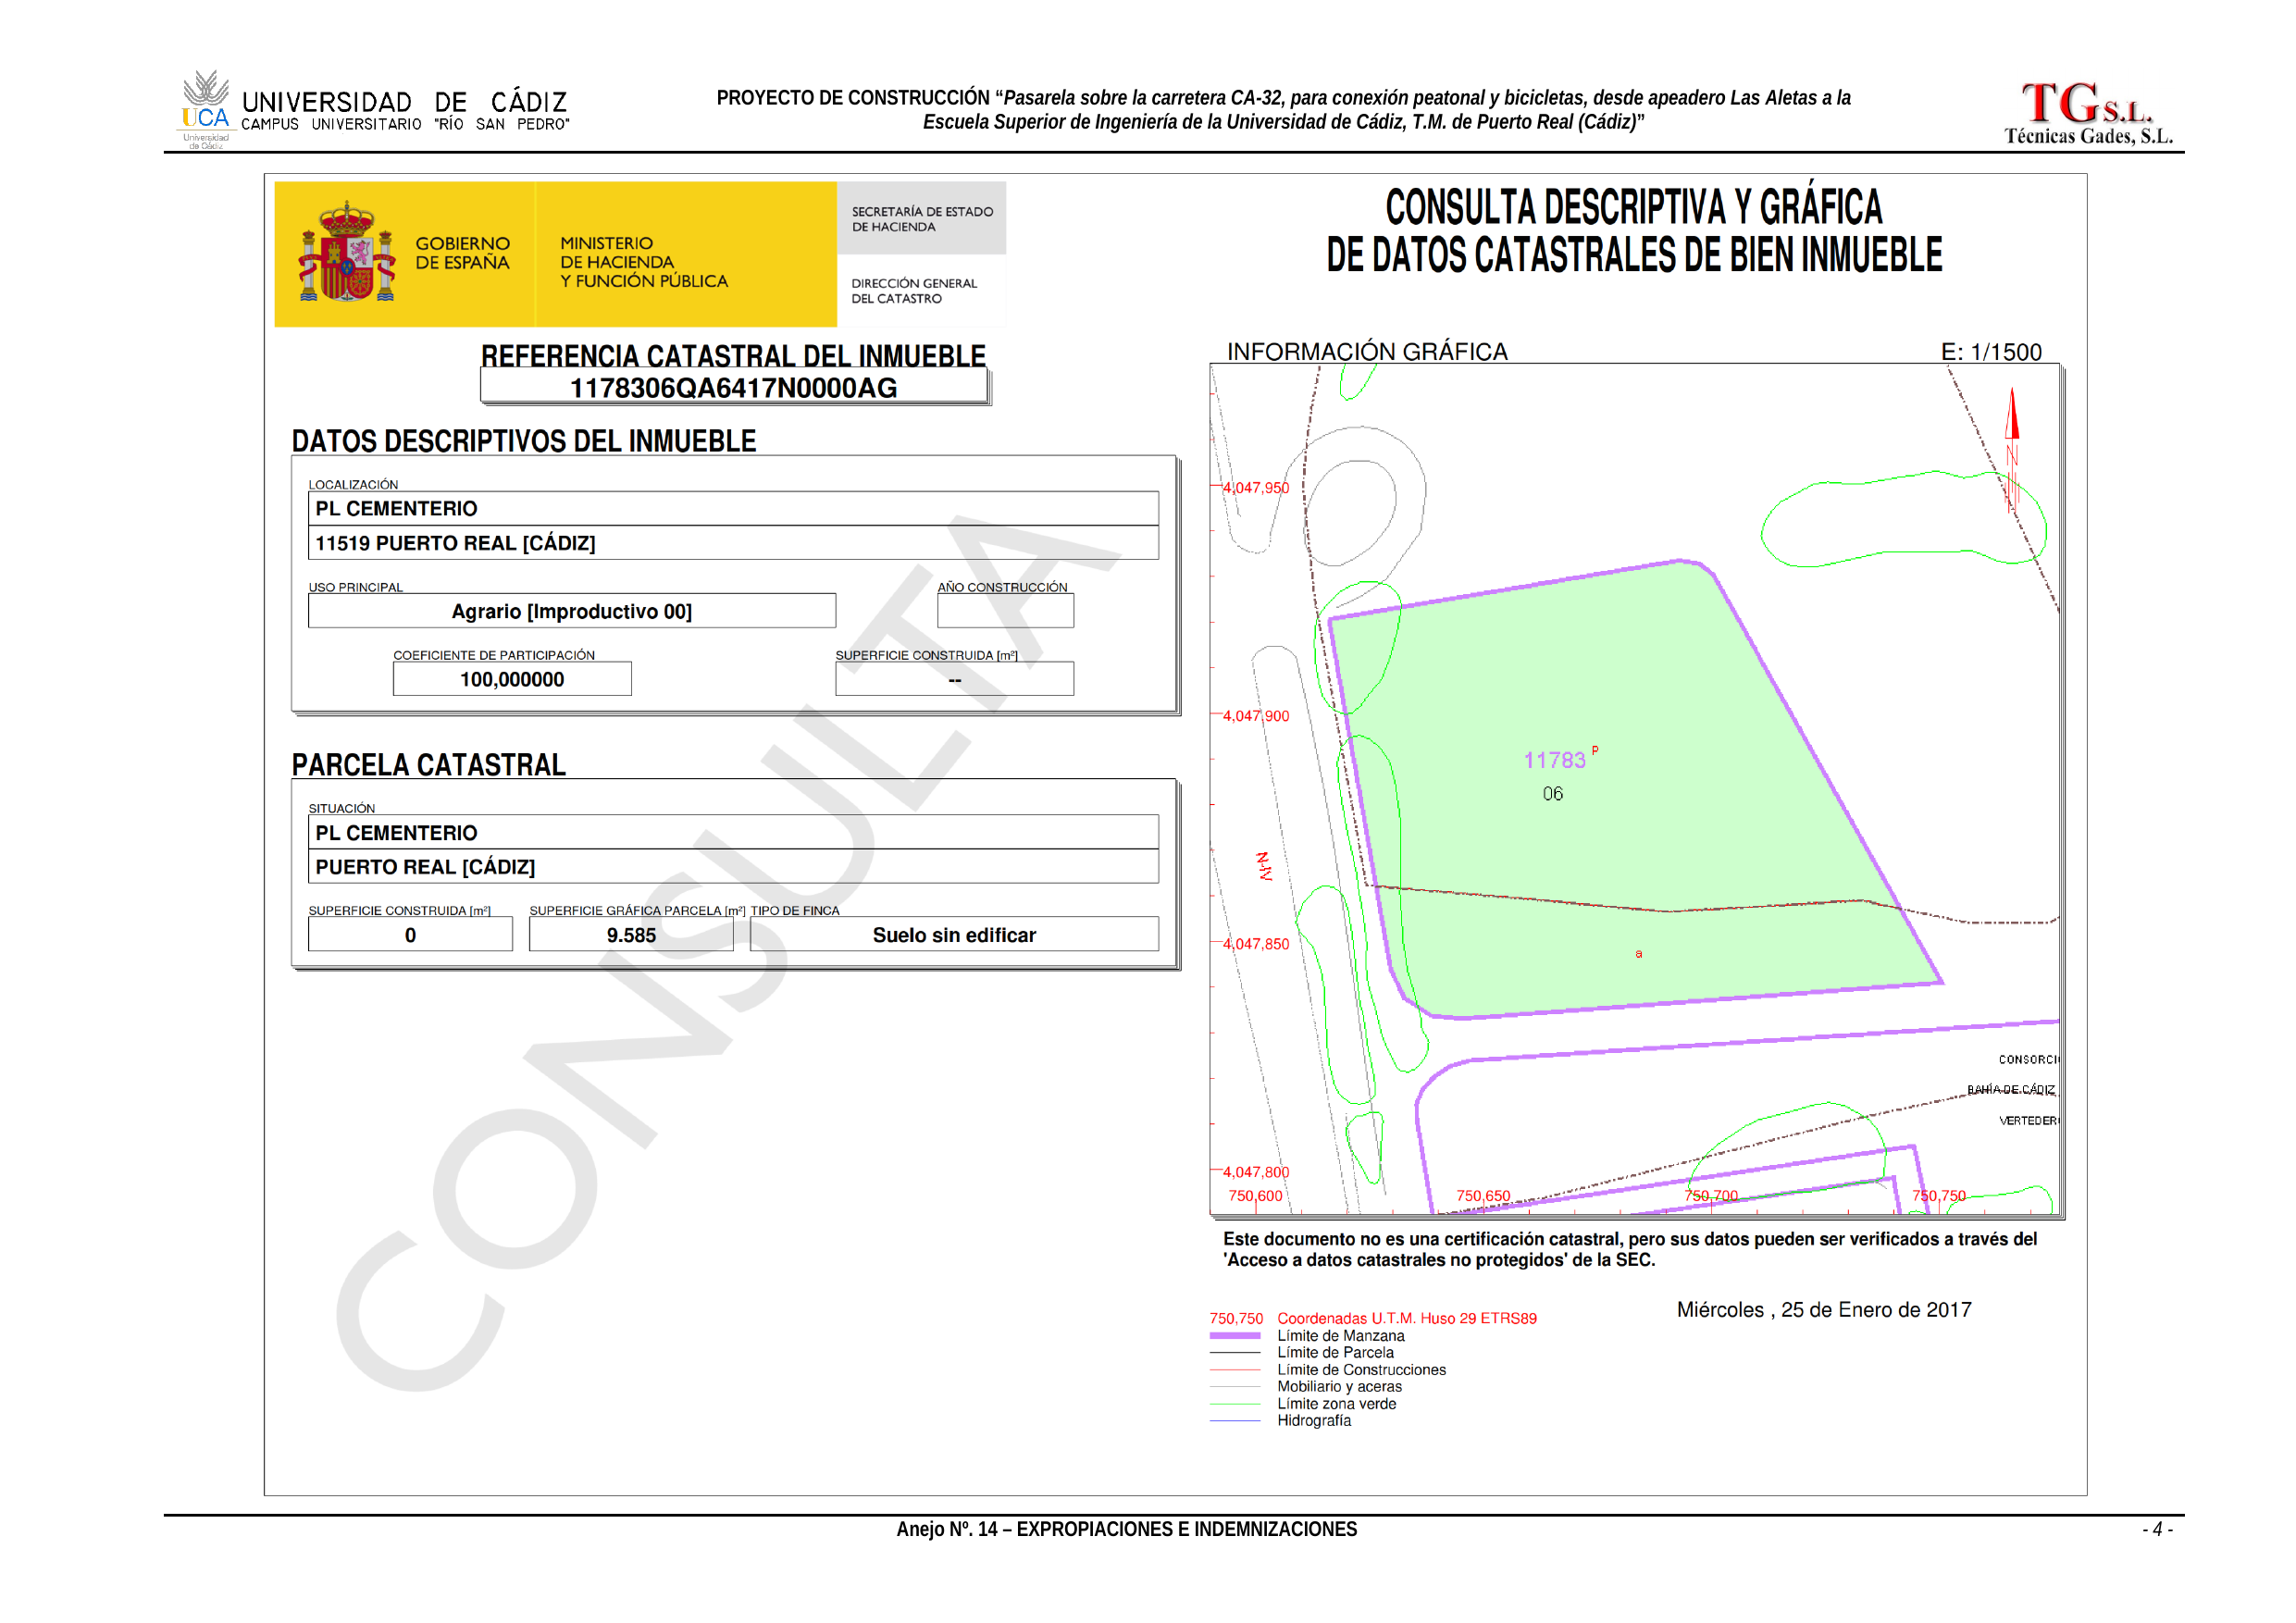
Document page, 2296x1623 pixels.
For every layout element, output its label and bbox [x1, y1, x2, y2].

picture [174, 68, 576, 151]
picture [2002, 68, 2176, 151]
picture [257, 167, 2093, 1500]
